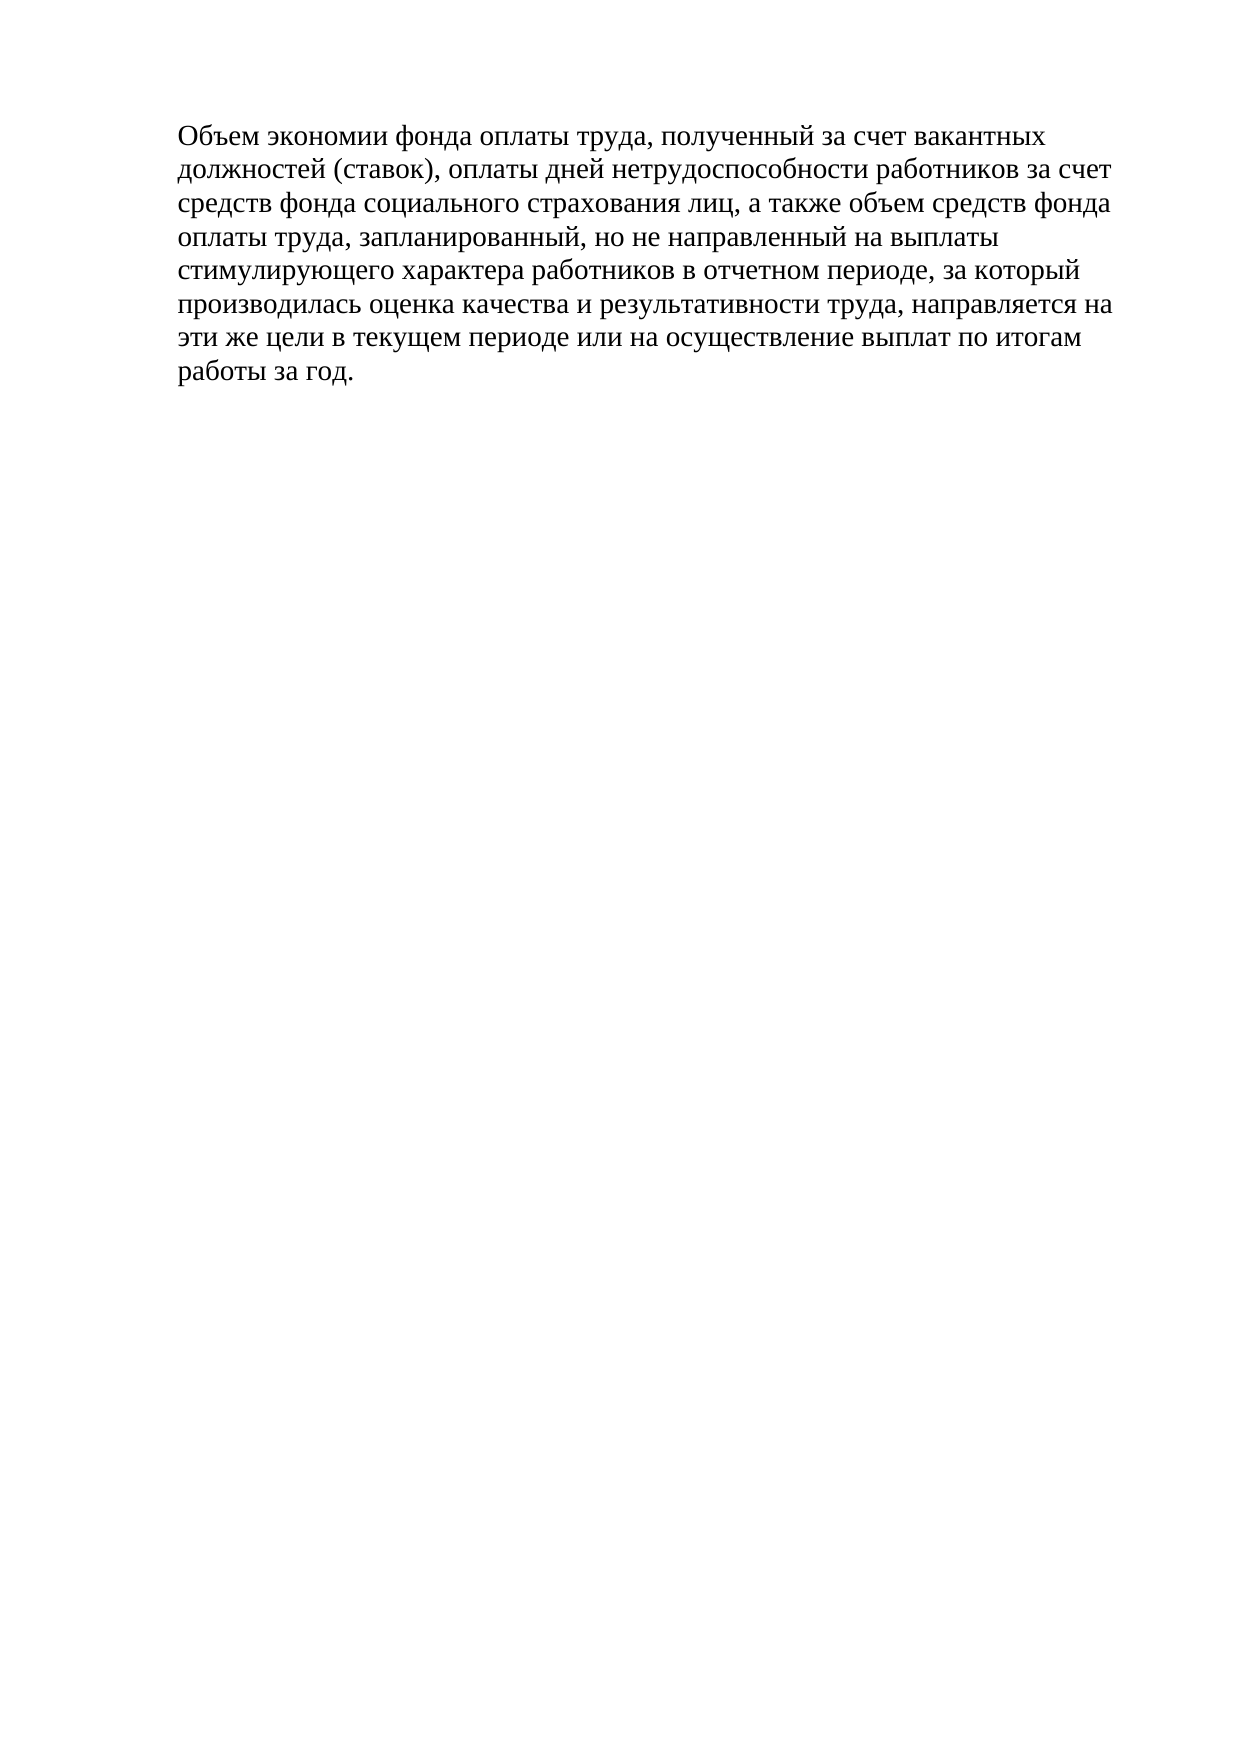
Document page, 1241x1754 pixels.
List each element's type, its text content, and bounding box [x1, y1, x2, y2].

text Объем экономии фонда оплаты труда, полученный за счет вакантных должностей (ставок), оплаты дней нетрудоспособности работников за счет средств фонда социального страхования лиц, а также объем средств фонда оплаты труда, запланированный, но не направленный на выплаты стимулирующего характера работников в отчетном периоде, за который производилась оценка качества и результативности труда, направляется на эти же цели в текущем периоде или на осуществление выплат по итогам работы за год. [177, 118, 1152, 386]
